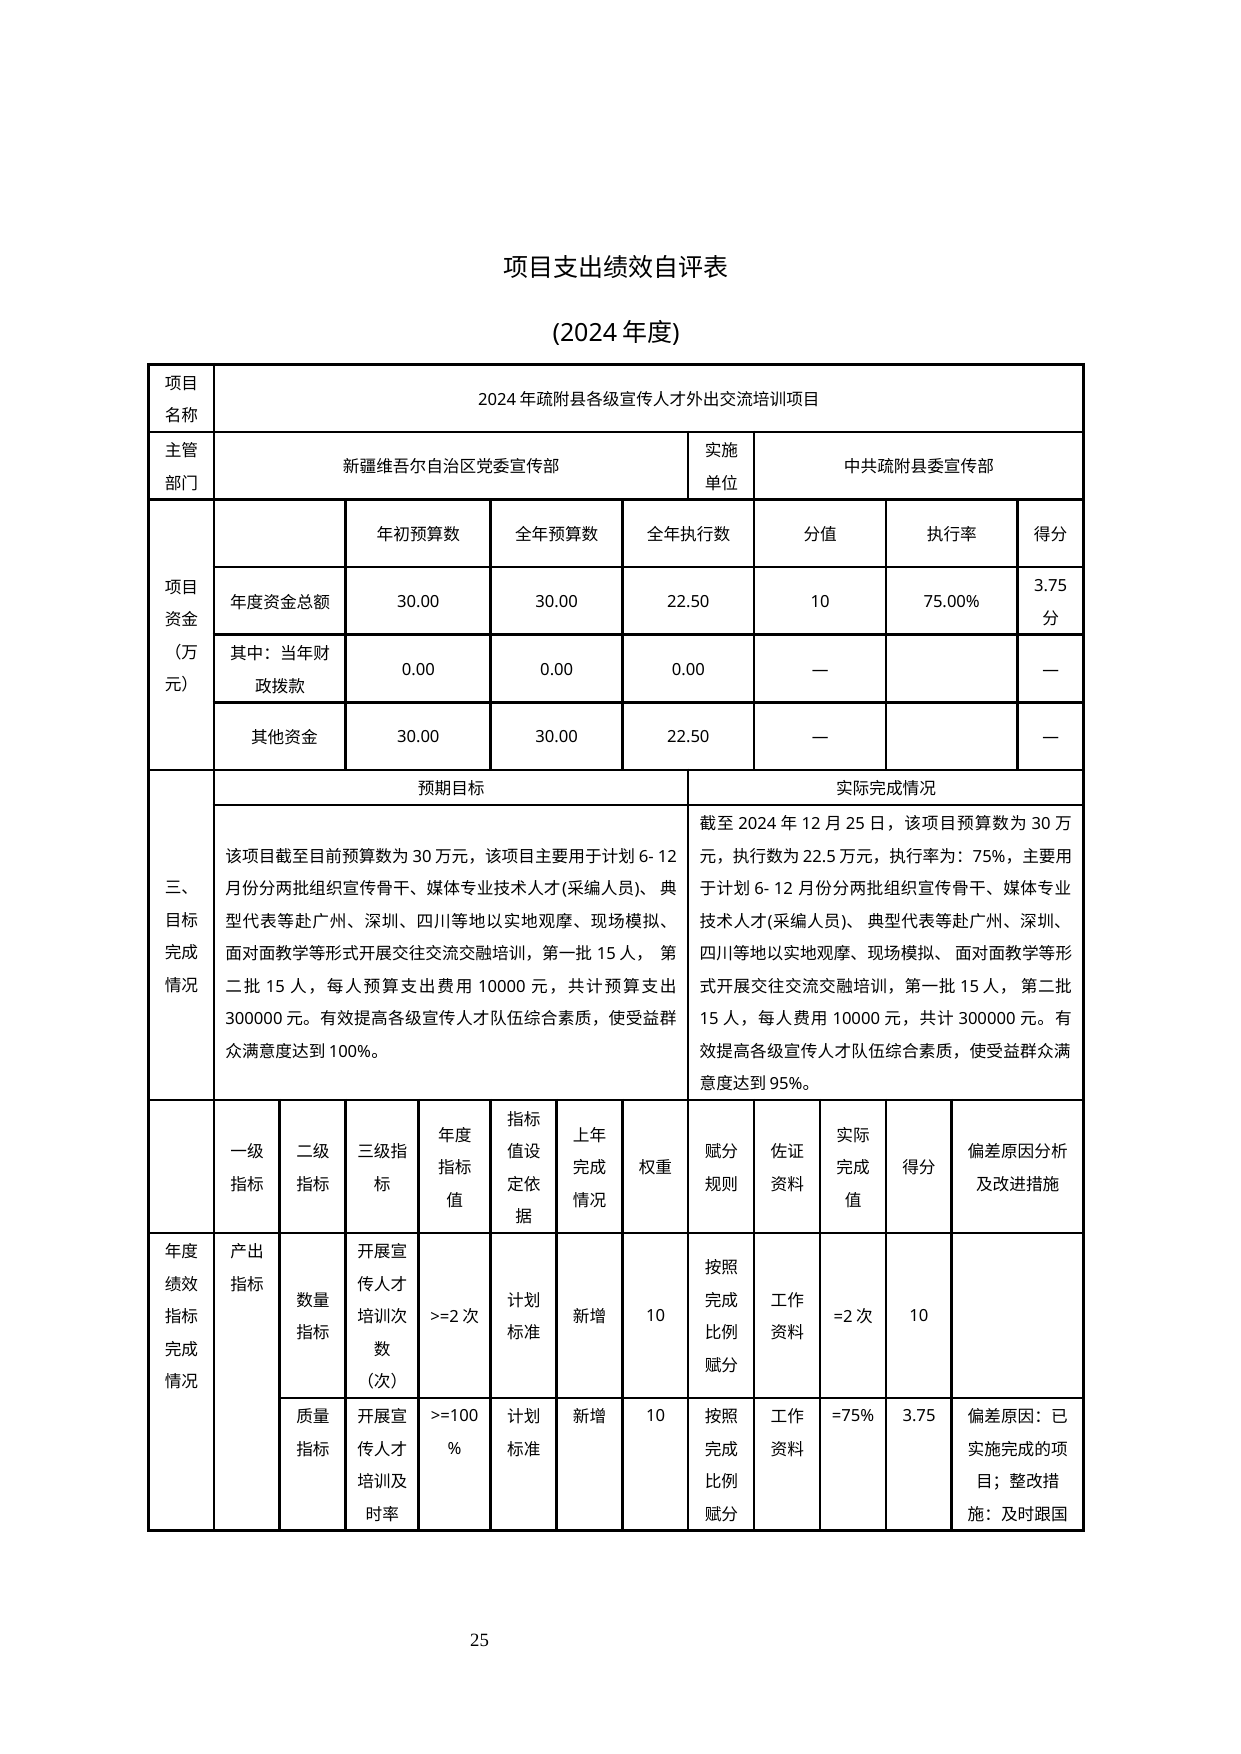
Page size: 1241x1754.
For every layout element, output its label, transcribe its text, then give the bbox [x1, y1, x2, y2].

table_cell 22.50 [624, 568, 753, 633]
table_cell 预期目标 [215, 771, 687, 804]
table_cell 年度指标值 [420, 1101, 489, 1231]
table_cell 截至2024年12月25日，该项目预算数为30万元，执行数为22.5万元，执行率为：75%，主要用于计划6- 12 月份分两批组织宣传骨干、媒体专业技术人才(采编人员)、 典型代表等赴广州、深圳、四川等地以实地观摩、现场模拟、 面对面教学等形式开展交往交流交融培训，第一批15人， 第二批15人，每人费用10000元，共计300000元。有效提高各级宣传人才队伍综合素质，使受益群众满意度达到95%。 [689, 806, 1082, 1099]
table_cell 全年预算数 [492, 501, 621, 566]
table_cell 22.50 [624, 704, 753, 768]
table_cell — [1019, 704, 1082, 768]
table_cell 30.00 [347, 704, 489, 768]
table_cell 0.00 [624, 636, 753, 701]
table_cell 30.00 [347, 568, 489, 633]
table_cell 2024年疏附县各级宣传人才外出交流培训项目 [215, 366, 1082, 431]
table_cell 开展宣传人才培训次数（次） [347, 1234, 417, 1396]
table_cell 新增 [558, 1399, 621, 1529]
table_cell 0.00 [492, 636, 621, 701]
table_cell [887, 704, 1016, 768]
table_cell 新增 [558, 1234, 621, 1396]
table_cell 10 [624, 1399, 687, 1529]
table_cell 数量指标 [281, 1234, 344, 1396]
table_cell 全年执行数 [624, 501, 753, 566]
table_cell 0.00 [347, 636, 489, 701]
table_cell 三、目标完成情况 [150, 771, 213, 1099]
table_cell 二级指标 [281, 1101, 344, 1231]
table_cell [150, 1101, 213, 1231]
table_cell 项目名称 [150, 366, 213, 431]
table_cell 上年完成情况 [558, 1101, 621, 1231]
table_cell 年初预算数 [347, 501, 489, 566]
table_cell 中共疏附县委宣传部 [755, 433, 1082, 498]
table_cell 75.00% [887, 568, 1016, 633]
table_cell 指标值设定依据 [492, 1101, 555, 1231]
table_cell >=100% [420, 1399, 489, 1529]
table_cell 计划标准 [492, 1399, 555, 1529]
table_cell 3.75分 [1019, 568, 1082, 633]
table_cell 年度绩效指标完成情况 [150, 1234, 213, 1529]
table_cell 30.00 [492, 568, 621, 633]
table_cell 分值 [755, 501, 885, 566]
table_cell 该项目截至目前预算数为30万元，该项目主要用于计划6- 12 月份分两批组织宣传骨干、媒体专业技术人才(采编人员)、 典型代表等赴广州、深圳、四川等地以实地观摩、现场模拟、 面对面教学等形式开展交往交流交融培训，第一批15人， 第二批15人，每人预算支出费用10000元，共计预算支出 300000元。有效提高各级宣传人才队伍综合素质，使受益群众满意度达到100%。 [215, 806, 687, 1099]
table_cell 项目资金 （万元） [150, 501, 213, 768]
table_cell 得分 [887, 1101, 950, 1231]
table_cell [953, 1234, 1082, 1396]
table_cell 主管部门 [150, 433, 213, 498]
table_cell 按照完成比例赋分 [689, 1399, 753, 1529]
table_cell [953, 1399, 1082, 1529]
table_cell =2次 [821, 1234, 885, 1396]
table_cell 工作资料 [755, 1234, 819, 1396]
table_cell 一级指标 [215, 1101, 278, 1231]
table_cell 10 [887, 1234, 950, 1396]
table_cell 实际完成值 [821, 1101, 885, 1231]
table_cell 开展宣传人才培训及时率（%） [347, 1399, 417, 1529]
table_cell =75% [821, 1399, 885, 1529]
table_cell 新疆维吾尔自治区党委宣传部 [215, 433, 687, 498]
table_cell 实际完成情况 [689, 771, 1082, 804]
table_cell 按照完成比例赋分 [689, 1234, 753, 1396]
table_cell (2024年度) [148, 298, 1083, 363]
table_cell 得分 [1019, 501, 1082, 566]
table_cell 赋分规则 [689, 1101, 753, 1231]
table_cell 其他资金 [215, 704, 344, 768]
table_cell 其中：当年财政拨款 [215, 636, 344, 701]
table_cell 执行率 [887, 501, 1016, 566]
table_cell 10 [755, 568, 885, 633]
table_cell 计划标准 [492, 1234, 555, 1396]
table_cell — [1019, 636, 1082, 701]
table_cell 三级指标 [347, 1101, 417, 1231]
table_cell 质量指标 [281, 1399, 344, 1529]
table_cell 工作资料 [755, 1399, 819, 1529]
table_cell — [755, 704, 885, 768]
table_cell — [755, 636, 885, 701]
table_cell 产出指标 [215, 1234, 278, 1529]
table_cell 权重 [624, 1101, 687, 1231]
table_cell 10 [624, 1234, 687, 1396]
table_cell 3.75 [887, 1399, 950, 1529]
table_cell 偏差原因分析及改进措施 [953, 1101, 1082, 1231]
table_cell >=2次 [420, 1234, 489, 1396]
table_cell 佐证资料 [755, 1101, 819, 1231]
table_cell 年度资金总额 [215, 568, 344, 633]
table_cell [887, 636, 1016, 701]
table_header 项目支出绩效自评表 [148, 233, 1083, 298]
table_cell 实施单位 [689, 433, 753, 498]
table_cell 30.00 [492, 704, 621, 768]
table_cell [215, 501, 344, 566]
